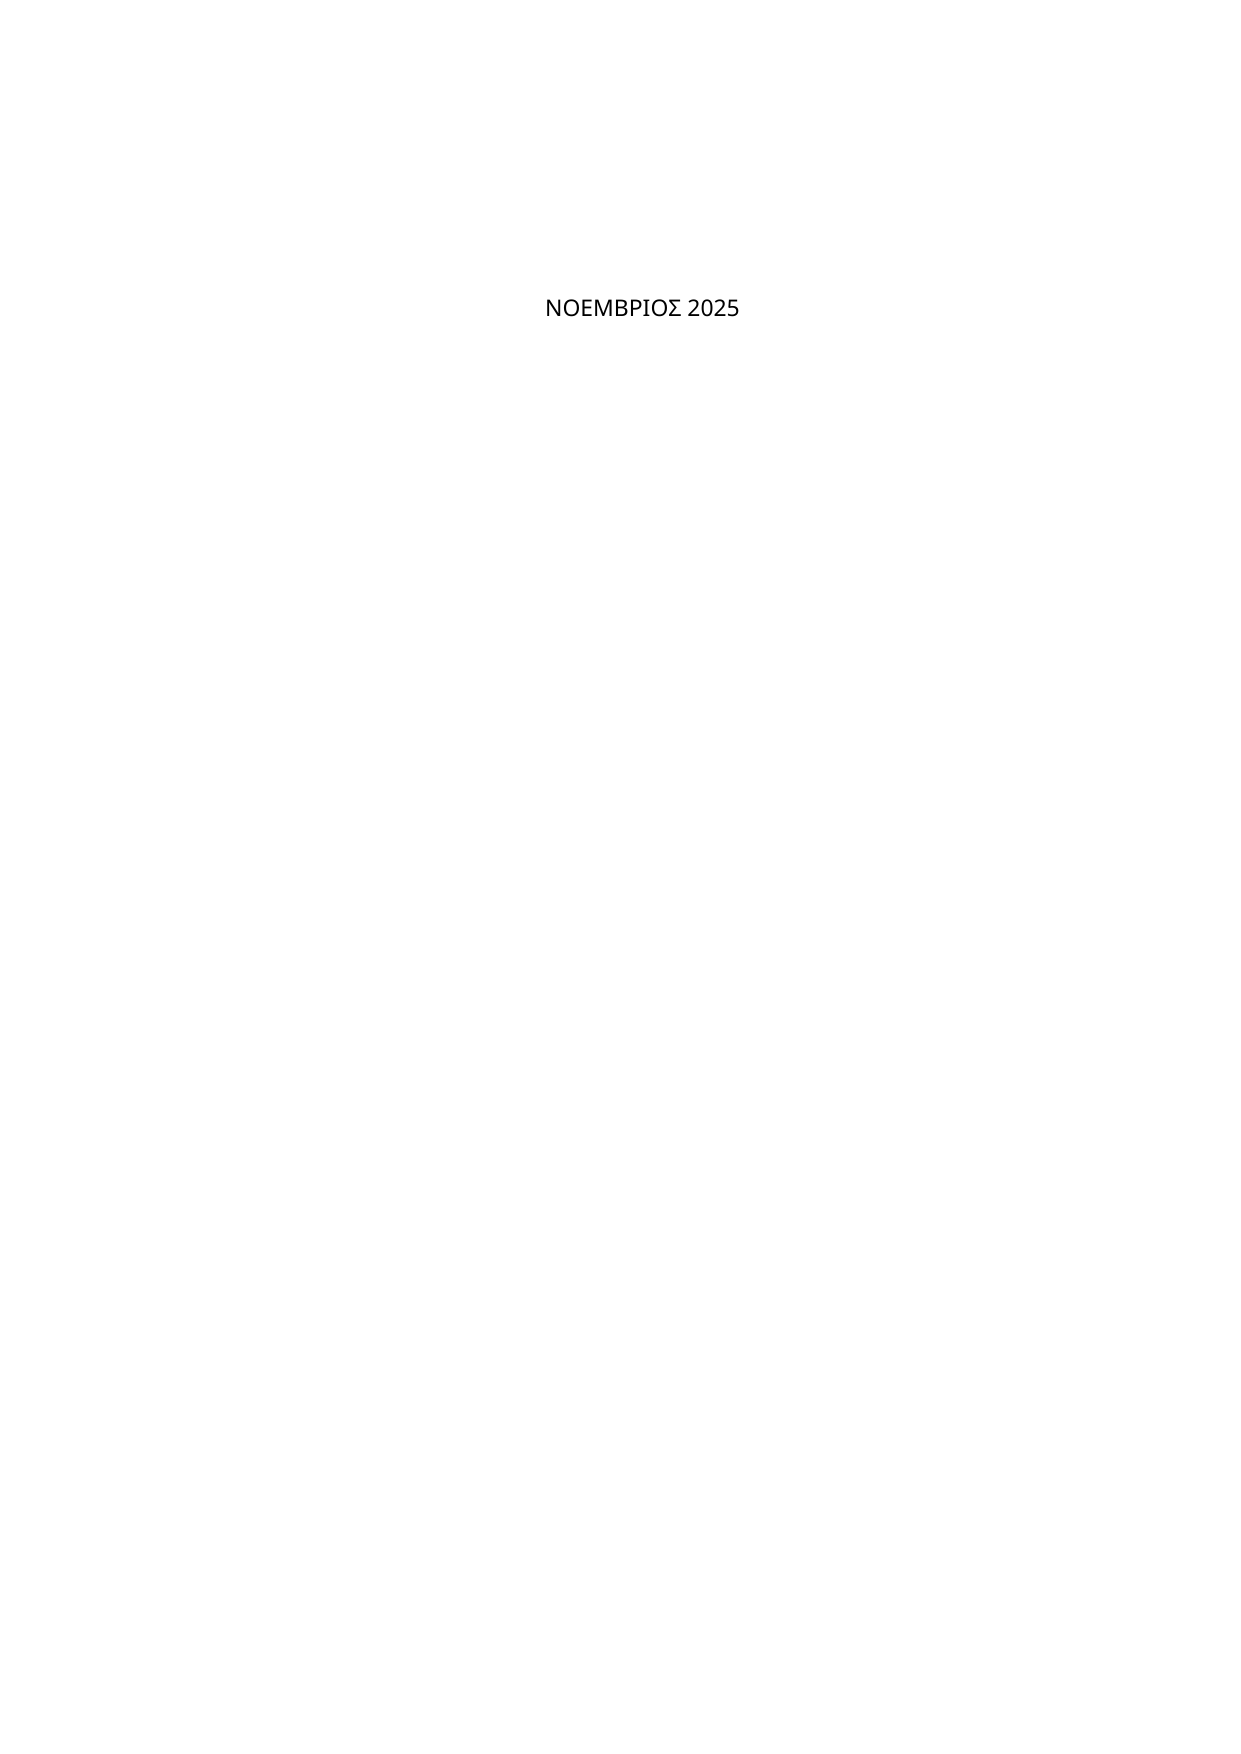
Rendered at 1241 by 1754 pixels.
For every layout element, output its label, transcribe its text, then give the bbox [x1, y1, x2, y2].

text ΝΟΕΜΒΡΙΟΣ 2025 [148, 292, 1137, 323]
